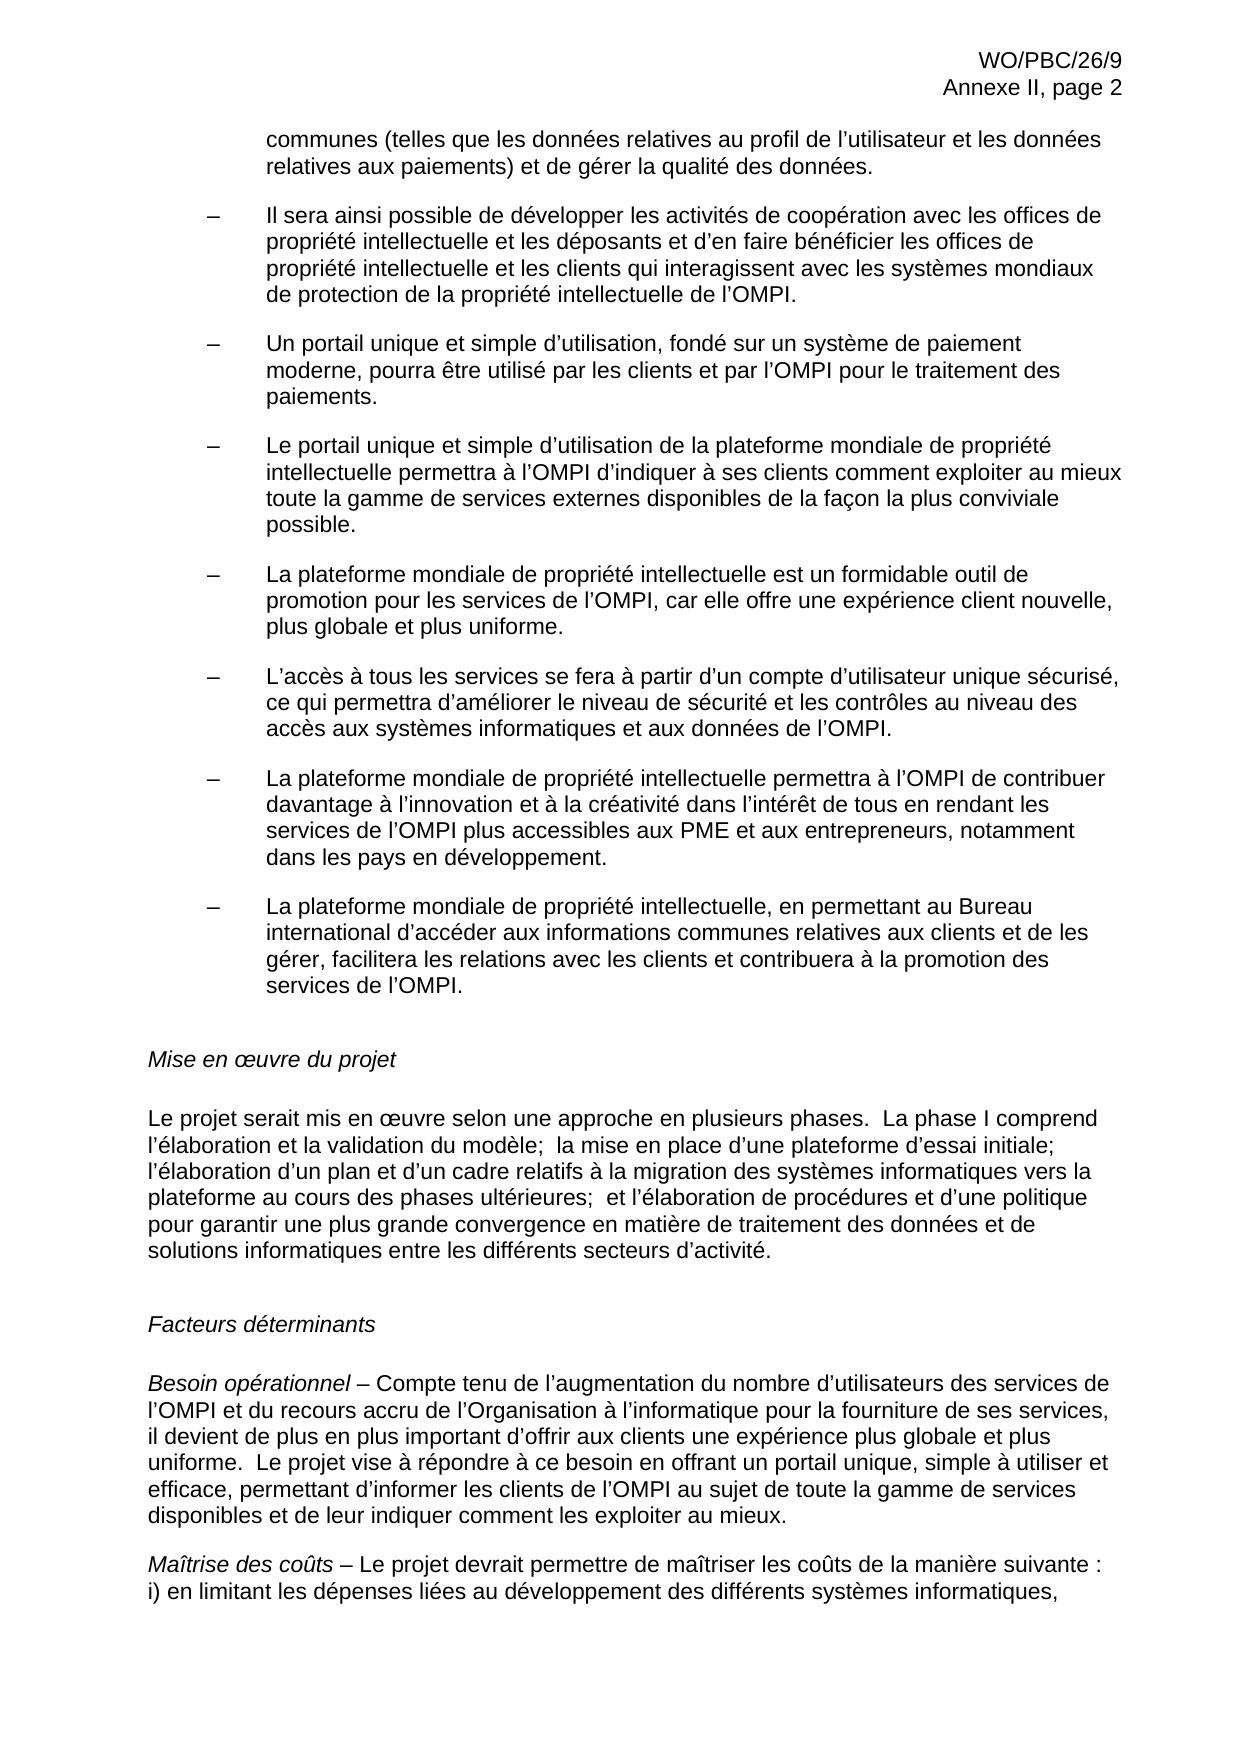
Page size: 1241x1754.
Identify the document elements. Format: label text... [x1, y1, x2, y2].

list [207, 126, 1122, 179]
list Le projet serait mis en œuvre selon une approche en plusieurs phases. La phase I comprend l’élaboration et la validation du modèle; la mise en place d’une plateforme d’essai initiale; l’élaboration d’un plan et d’un cadre relatifs à la migration des systèmes informatiques vers la plateforme au cours des phases ultérieures; et l’élaboration de procédures et d’une politique pour garantir une plus grande convergence en matière de traitement des données et de solutions informatiques entre les différents secteurs d’activité. [148, 1105, 1122, 1263]
list Le portail unique et simple d’utilisation de la plateforme mondiale de propriété intellectuelle permettra à l’OMPI d’indiquer à ses clients comment exploiter au mieux toute la gamme de services externes disponibles de la façon la plus conviviale possible. [207, 432, 1122, 538]
list Il sera ainsi possible de développer les activités de coopération avec les offices de propriété intellectuelle et les déposants et d’en faire bénéficier les offices de propriété intellectuelle et les clients qui interagissent avec les systèmes mondiaux de protection de la propriété intellectuelle de l’OMPI. [207, 202, 1122, 307]
list La plateforme mondiale de propriété intellectuelle, en permettant au Bureau international d’accéder aux informations communes relatives aux clients et de les gérer, facilitera les relations avec les clients et contribuera à la promotion des services de l’OMPI. [207, 893, 1122, 998]
subtitle Facteurs déterminants [148, 1311, 1122, 1338]
list Besoin opérationnel – Compte tenu de l’augmentation du nombre d’utilisateurs des services de l’OMPI et du recours accru de l’Organisation à l’informatique pour la fourniture de ses services, il devient de plus en plus important d’offrir aux clients une expérience plus globale et plus uniforme. Le projet vise à répondre à ce besoin en offrant un portail unique, simple à utiliser et efficace, permettant d’informer les clients de l’OMPI au sujet de toute la gamme de services disponibles et de leur indiquer comment les exploiter au mieux. [148, 1370, 1122, 1528]
subtitle Mise en œuvre du projet [148, 1046, 1122, 1073]
list La plateforme mondiale de propriété intellectuelle est un formidable outil de promotion pour les services de l’OMPI, car elle offre une expérience client nouvelle, plus globale et plus uniforme. [207, 561, 1122, 640]
list L’accès à tous les services se fera à partir d’un compte d’utilisateur unique sécurisé, ce qui permettra d’améliorer le niveau de sécurité et les contrôles au niveau des accès aux systèmes informatiques et aux données de l’OMPI. [207, 663, 1122, 742]
list Un portail unique et simple d’utilisation, fondé sur un système de paiement moderne, pourra être utilisé par les clients et par l’OMPI pour le traitement des paiements. [207, 330, 1122, 409]
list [148, 1551, 1122, 1604]
list La plateforme mondiale de propriété intellectuelle permettra à l’OMPI de contribuer davantage à l’innovation et à la créativité dans l’intérêt de tous en rendant les services de l’OMPI plus accessibles aux PME et aux entrepreneurs, notamment dans les pays en développement. [207, 764, 1122, 870]
